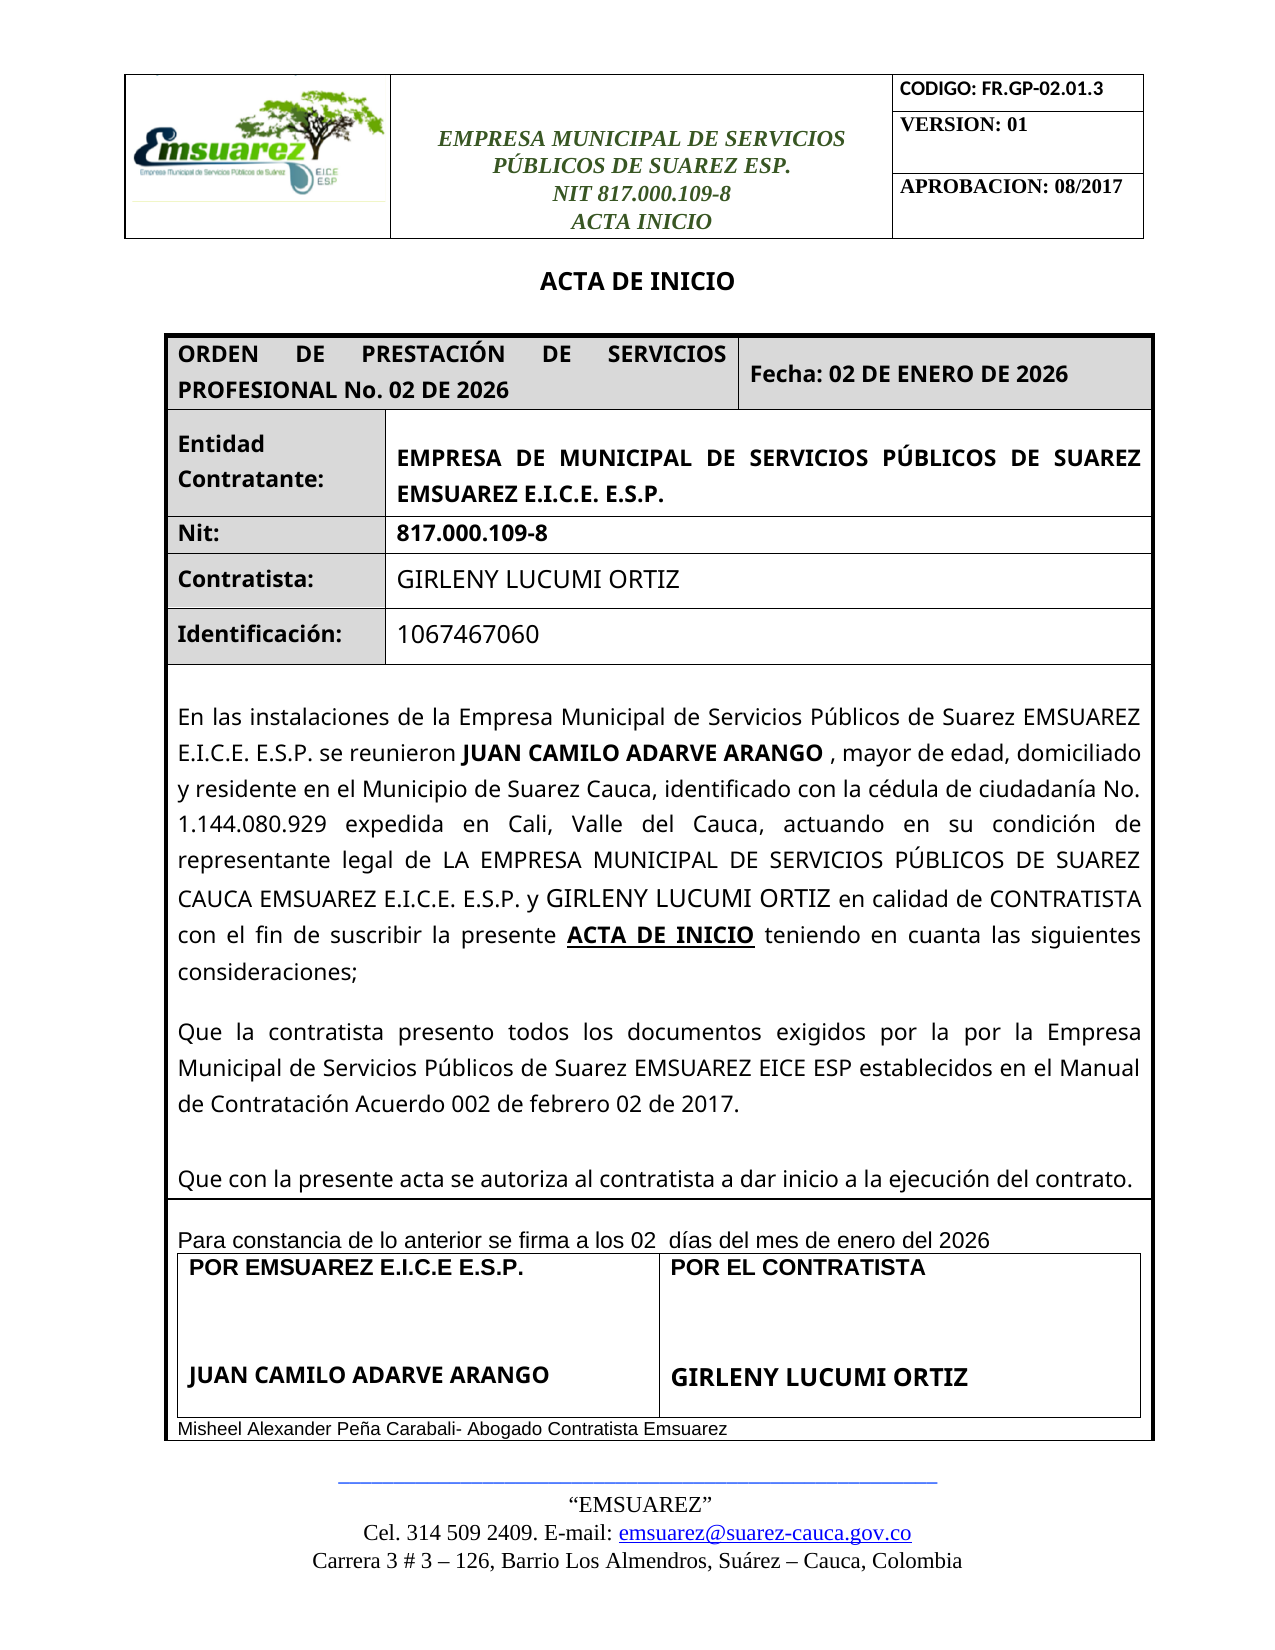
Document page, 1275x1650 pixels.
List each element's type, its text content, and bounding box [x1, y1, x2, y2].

table_header Fecha: 02 DE ENERO DE 2026 [739, 338, 1151, 409]
table_cell En las instalaciones de la Empresa Municipal de Servicios Públicos de Suarez EMSUAREZ E.I.C.E. E.S.P. se reunieron JUAN CAMILO ADARVE ARANGO , mayor de edad, domiciliado y residente en el Municipio de Suarez Cauca, identificado con la cédula de ciudadanía No. 1.144.080.929 expedida en Cali, Valle del Cauca, actuando en su condición de representante legal de LA EMPRESA MUNICIPAL DE SERVICIOS PÚBLICOS DE SUAREZ CAUCA EMSUAREZ E.I.C.E. E.S.P. y GIRLENY LUCUMI ORTIZ en calidad de CONTRATISTA con el fin de suscribir la presente ACTA DE INICIO teniendo en cuanta las siguientes consideraciones; Que la contratista presento todos los documentos exigidos por la por la Empresa Municipal de Servicios Públicos de Suarez EMSUAREZ EICE ESP establecidos en el Manual de Contratación Acuerdo 002 de febrero 02 de 2017. Que con la presente acta se autoriza al contratista a dar inicio a la ejecución del contrato. [168, 665, 1151, 1198]
table_cell Contratista: [168, 554, 385, 607]
table_cell 1067467060 [386, 609, 1151, 664]
table_cell 817.000.109-8 [386, 517, 1151, 553]
table_header ORDEN DE PRESTACIÓN DE SERVICIOS PROFESIONAL No. 02 DE 2026 [168, 338, 738, 409]
table_cell Nit: [168, 517, 385, 553]
table_cell Identificación: [168, 609, 385, 664]
table_cell EMPRESA DE MUNICIPAL DE SERVICIOS PÚBLICOS DE SUAREZ EMSUAREZ E.I.C.E. E.S.P. [386, 410, 1151, 516]
table_cell Entidad Contratante: [168, 410, 385, 516]
table_cell Para constancia de lo anterior se firma a los 02 días del mes de enero del 2026 Misheel Alexander Peña Carabali- Abogado Contratista Emsuarez [168, 1200, 1151, 1440]
picture [132, 75, 386, 202]
table_cell GIRLENY LUCUMI ORTIZ [386, 554, 1151, 607]
